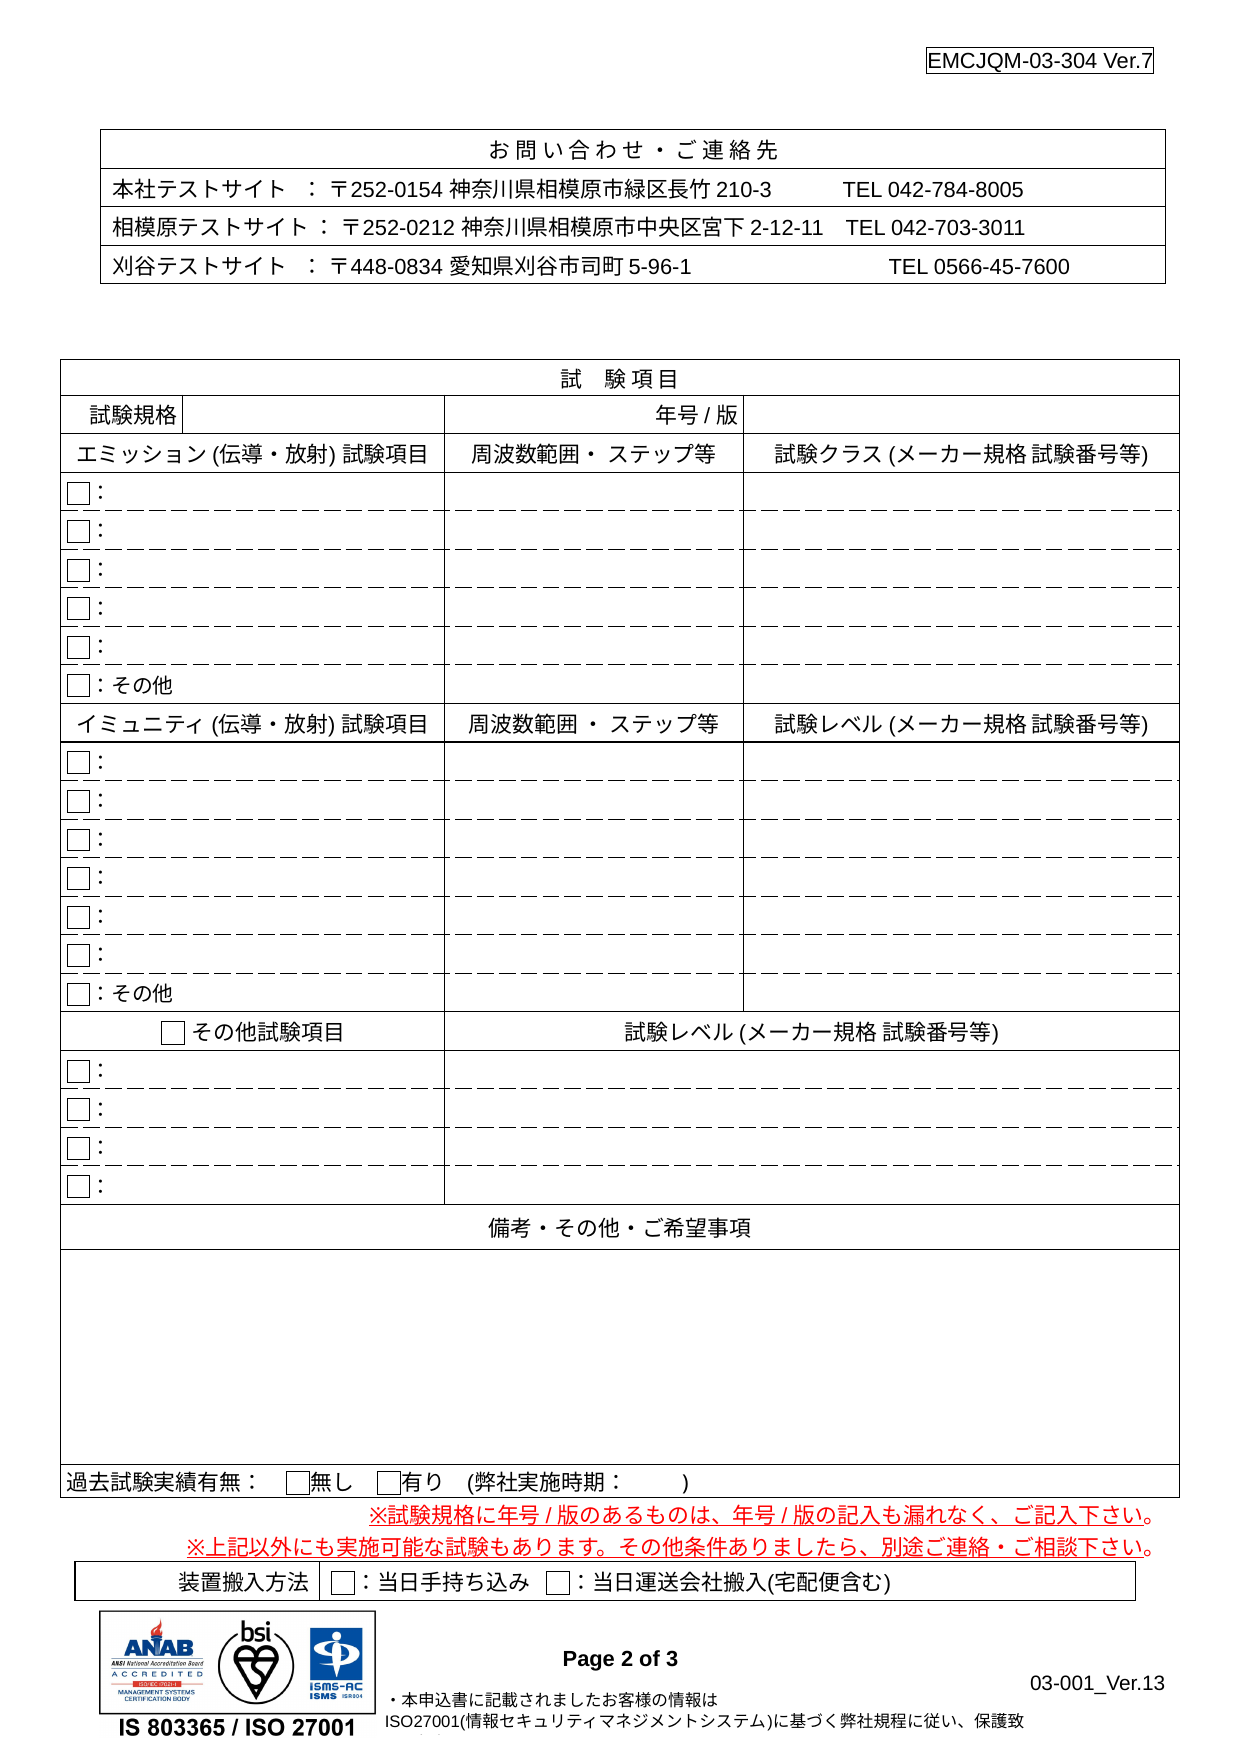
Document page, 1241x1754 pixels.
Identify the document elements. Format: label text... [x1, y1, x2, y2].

table_cell [445, 510, 743, 549]
table_cell [445, 1088, 1179, 1127]
table_cell 年号 / 版 [445, 396, 743, 433]
table_cell [445, 1051, 1179, 1088]
table_cell [183, 396, 444, 433]
table_header お 問 い 合 わ せ ・ ご 連 絡 先 [101, 130, 1165, 168]
table_cell [744, 896, 1179, 934]
table_cell ： [61, 1165, 444, 1204]
table_cell ： [61, 934, 444, 973]
table_cell [744, 819, 1179, 857]
table_cell 試験クラス (メーカー規格 試験番号等) [744, 434, 1179, 472]
table_cell [445, 973, 743, 1011]
table_cell [744, 587, 1179, 626]
table_cell ： [61, 896, 444, 934]
table_cell ： [61, 510, 444, 549]
table_cell ： [61, 743, 444, 780]
table_cell [744, 396, 1179, 433]
table_cell [744, 549, 1179, 587]
table_cell [744, 973, 1179, 1011]
table_cell [744, 664, 1179, 703]
table_cell 相模原テストサイト ： 〒252-0212 神奈川県相模原市中央区宮下2-12-11 TEL 042-703-3011 [101, 207, 1165, 245]
table_cell [445, 549, 743, 587]
table_cell [744, 743, 1179, 780]
table_cell [744, 857, 1179, 896]
table_cell 周波数範囲・ ステップ等 [445, 434, 743, 472]
table_cell [445, 780, 743, 818]
table_header 装置搬入方法 [76, 1562, 319, 1600]
text ※試験規格に年号 / 版のあるものは、年号 / 版の記入も漏れなく、ご記入下さい。 [75, 1498, 1165, 1529]
table_cell [744, 510, 1179, 549]
table_cell 試験規格 [61, 396, 182, 433]
picture [98, 1609, 377, 1738]
table_cell ： [61, 587, 444, 626]
table_cell ： [61, 1088, 444, 1127]
table_cell [744, 473, 1179, 510]
table_cell [61, 1250, 1179, 1464]
table_cell [744, 934, 1179, 973]
table_cell ： [61, 780, 444, 818]
table_cell [744, 626, 1179, 664]
text ※上記以外にも実施可能な試験もあります。その他条件ありましたら、別途ご連絡・ご相談下さい。 [75, 1529, 1165, 1561]
table_cell その他試験項目 [61, 1012, 444, 1050]
table_cell [445, 587, 743, 626]
table_cell ： [61, 857, 444, 896]
table_cell 備考・その他・ご希望事項 [61, 1205, 1179, 1249]
table_cell ：その他 [61, 664, 444, 703]
table_cell [445, 1165, 1179, 1204]
table_cell ： [61, 1051, 444, 1088]
table_cell [445, 473, 743, 510]
table_cell [744, 780, 1179, 818]
table_cell エミッション (伝導・放射) 試験項目 [61, 434, 444, 472]
table_cell ： [61, 549, 444, 587]
table_cell [445, 743, 743, 780]
table_cell ： [61, 1127, 444, 1165]
table_cell 過去試験実績有無： 無し 有り (弊社実施時期： ) [61, 1465, 1179, 1497]
table_cell 周波数範囲 ・ ステップ等 [445, 704, 743, 741]
table_cell [445, 896, 743, 934]
table_cell ： [61, 819, 444, 857]
table_cell 試験レベル (メーカー規格 試験番号等) [445, 1012, 1179, 1050]
table_cell ： [61, 473, 444, 510]
table_header ：当日手持ち込み ：当日運送会社搬入(宅配便含む) ※試験当日着の宅配便を利用する場合、必ず時間指定して下さい。 ：事前搬入(必ず事前にご連絡下さい。) ※事前搬入の際は、平日17時までに到着するよう お願いします。 [320, 1562, 1135, 1600]
table_header 試 験 項 目 [61, 360, 1179, 394]
table_cell イミュニティ (伝導・放射) 試験項目 [61, 704, 444, 741]
table_cell ： [61, 626, 444, 664]
table_cell [445, 1127, 1179, 1165]
table_cell [445, 934, 743, 973]
table_cell [445, 626, 743, 664]
table_cell 試験レベル (メーカー規格 試験番号等) [744, 704, 1179, 741]
table_cell 刈谷テストサイト ： 〒448-0834 愛知県刈谷市司町5-96-1 TEL 0566-45-7600 [101, 246, 1165, 283]
table_cell [445, 819, 743, 857]
table_cell [445, 664, 743, 703]
table_cell [445, 857, 743, 896]
table_cell 本社テストサイト ： 〒252-0154 神奈川県相模原市緑区長竹210-3 TEL 042-784-8005 [101, 169, 1165, 206]
table_cell ：その他 [61, 973, 444, 1011]
